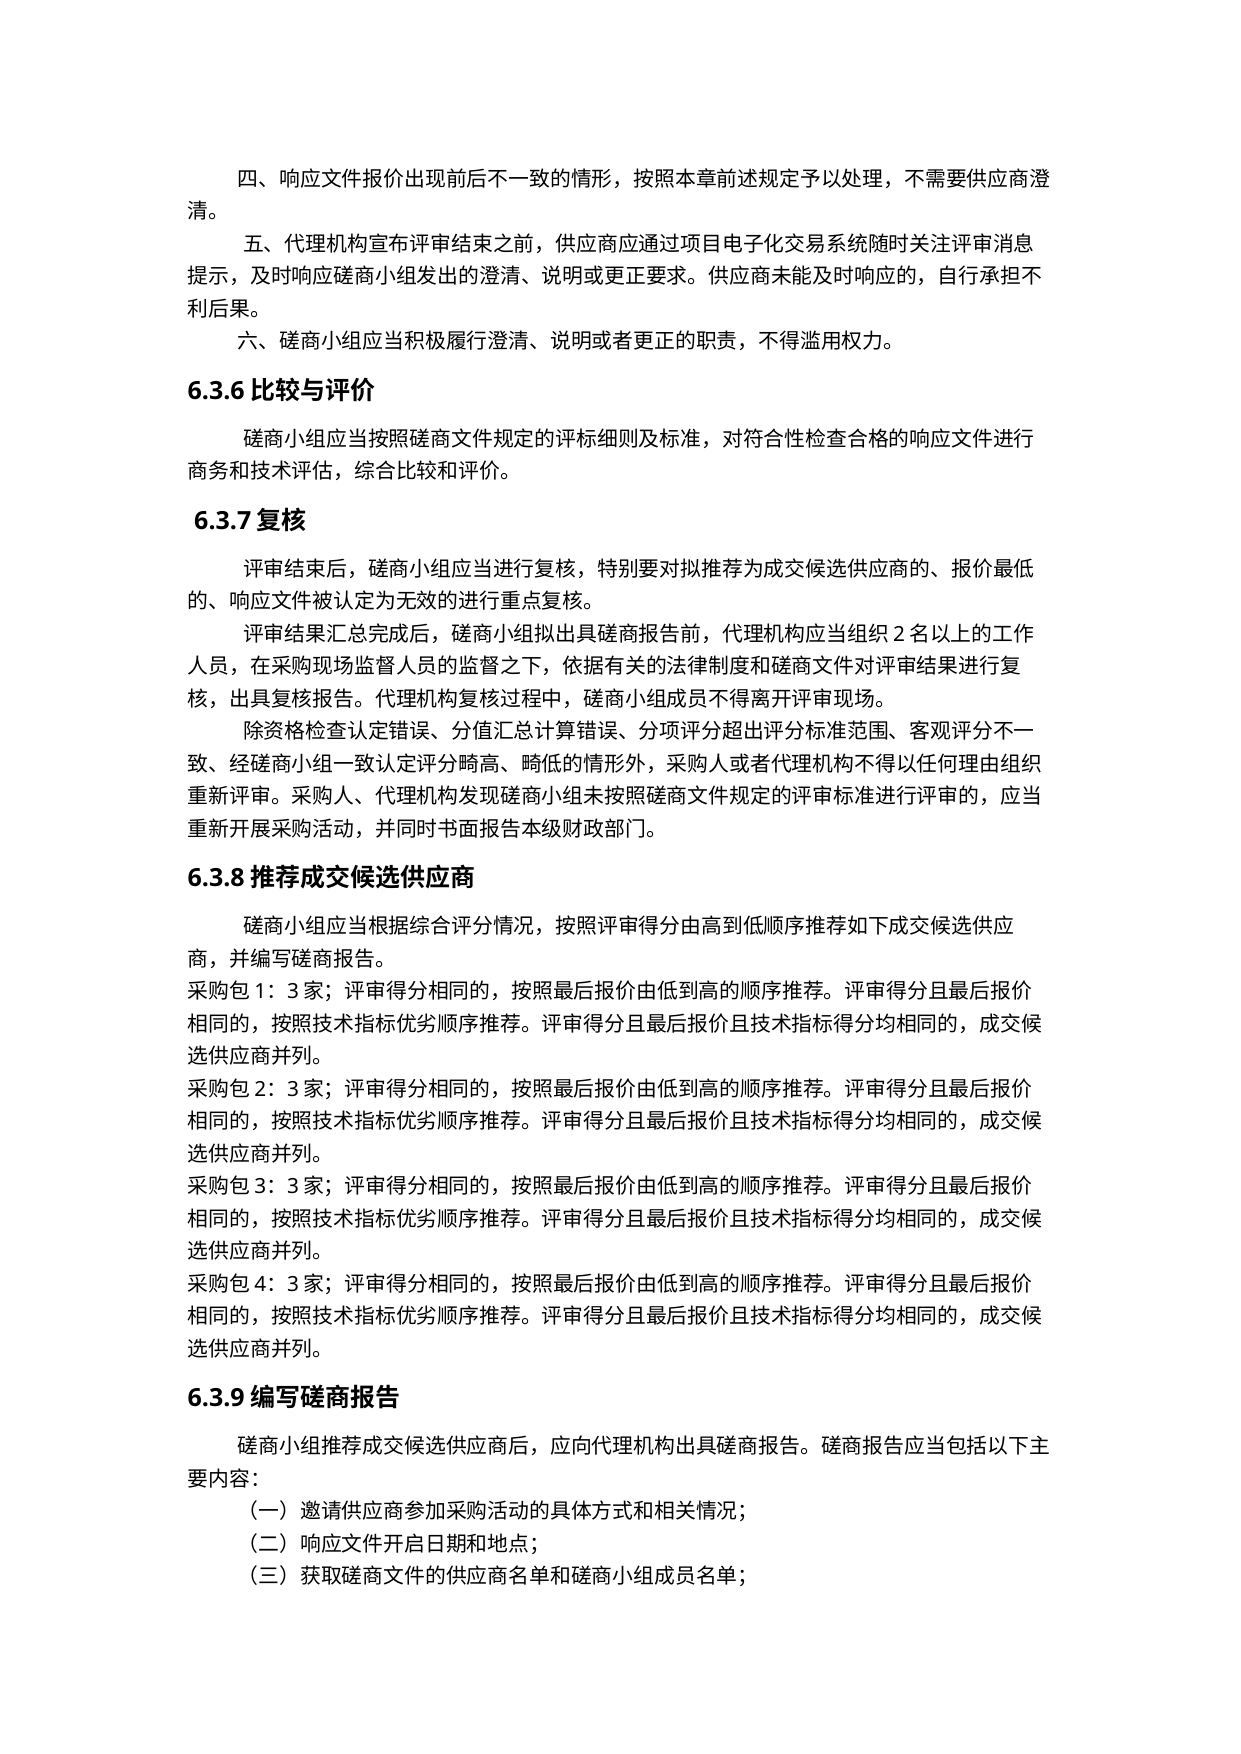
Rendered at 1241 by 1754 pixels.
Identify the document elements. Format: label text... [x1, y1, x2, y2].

text 6.3.9编写磋商报告 [187, 1364, 1053, 1429]
text （二）响应文件开启日期和地点； [187, 1527, 1053, 1559]
text 磋商小组应当根据综合评分情况，按照评审得分由高到低顺序推荐如下成交候选供应商，并编写磋商报告。 [187, 909, 1053, 974]
text 五、代理机构宣布评审结束之前，供应商应通过项目电子化交易系统随时关注评审消息提示，及时响应磋商小组发出的澄清、说明或更正要求。供应商未能及时响应的，自行承担不利后果。 [187, 227, 1053, 324]
text 采购包3：3家；评审得分相同的，按照最后报价由低到高的顺序推荐。评审得分且最后报价相同的，按照技术指标优劣顺序推荐。评审得分且最后报价且技术指标得分均相同的，成交候选供应商并列。 [187, 1169, 1053, 1267]
text 磋商小组应当按照磋商文件规定的评标细则及标准，对符合性检查合格的响应文件进行商务和技术评估，综合比较和评价。 [187, 422, 1053, 487]
text 磋商小组推荐成交候选供应商后，应向代理机构出具磋商报告。磋商报告应当包括以下主要内容： [187, 1429, 1053, 1494]
text 6.3.8推荐成交候选供应商 [187, 844, 1053, 909]
text 采购包2：3家；评审得分相同的，按照最后报价由低到高的顺序推荐。评审得分且最后报价相同的，按照技术指标优劣顺序推荐。评审得分且最后报价且技术指标得分均相同的，成交候选供应商并列。 [187, 1072, 1053, 1169]
text 评审结果汇总完成后，磋商小组拟出具磋商报告前，代理机构应当组织2名以上的工作人员，在采购现场监督人员的监督之下，依据有关的法律制度和磋商文件对评审结果进行复核，出具复核报告。代理机构复核过程中，磋商小组成员不得离开评审现场。 [187, 617, 1053, 714]
text 采购包1：3家；评审得分相同的，按照最后报价由低到高的顺序推荐。评审得分且最后报价相同的，按照技术指标优劣顺序推荐。评审得分且最后报价且技术指标得分均相同的，成交候选供应商并列。 [187, 974, 1053, 1072]
text 6.3.7复核 [187, 487, 1053, 552]
text 除资格检查认定错误、分值汇总计算错误、分项评分超出评分标准范围、客观评分不一致、经磋商小组一致认定评分畸高、畸低的情形外，采购人或者代理机构不得以任何理由组织重新评审。采购人、代理机构发现磋商小组未按照磋商文件规定的评审标准进行评审的，应当重新开展采购活动，并同时书面报告本级财政部门。 [187, 714, 1053, 844]
text 6.3.6比较与评价 [187, 357, 1053, 422]
text 采购包4：3家；评审得分相同的，按照最后报价由低到高的顺序推荐。评审得分且最后报价相同的，按照技术指标优劣顺序推荐。评审得分且最后报价且技术指标得分均相同的，成交候选供应商并列。 [187, 1267, 1053, 1364]
text 六、磋商小组应当积极履行澄清、说明或者更正的职责，不得滥用权力。 [187, 324, 1053, 357]
text （一）邀请供应商参加采购活动的具体方式和相关情况； [187, 1494, 1053, 1527]
text 四、响应文件报价出现前后不一致的情形，按照本章前述规定予以处理，不需要供应商澄清。 [187, 162, 1053, 227]
text 评审结束后，磋商小组应当进行复核，特别要对拟推荐为成交候选供应商的、报价最低的、响应文件被认定为无效的进行重点复核。 [187, 552, 1053, 617]
text （三）获取磋商文件的供应商名单和磋商小组成员名单； [187, 1559, 1053, 1592]
